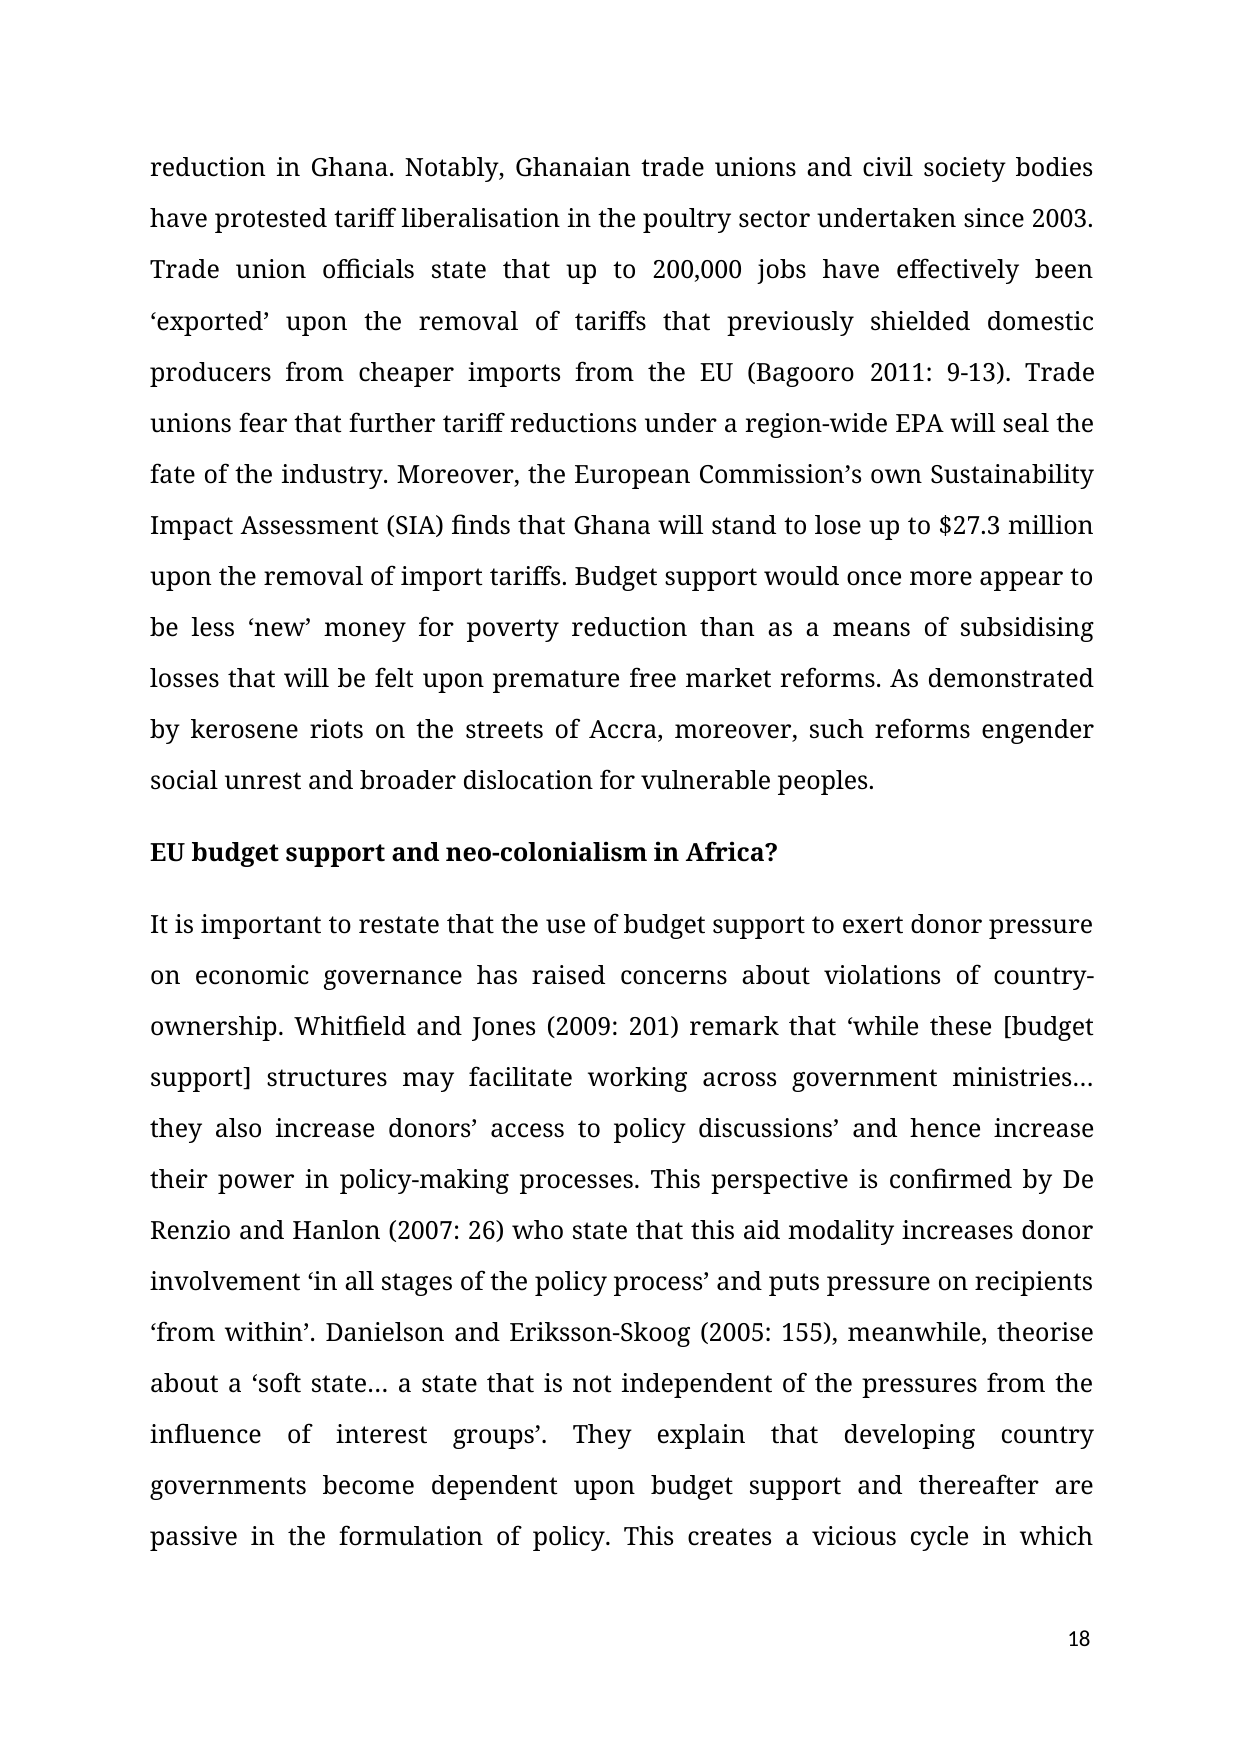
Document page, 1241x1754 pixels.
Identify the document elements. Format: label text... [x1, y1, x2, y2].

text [150, 906, 1095, 1553]
text EU budget support and neo-colonialism in Africa? [150, 834, 1095, 868]
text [150, 150, 1095, 797]
